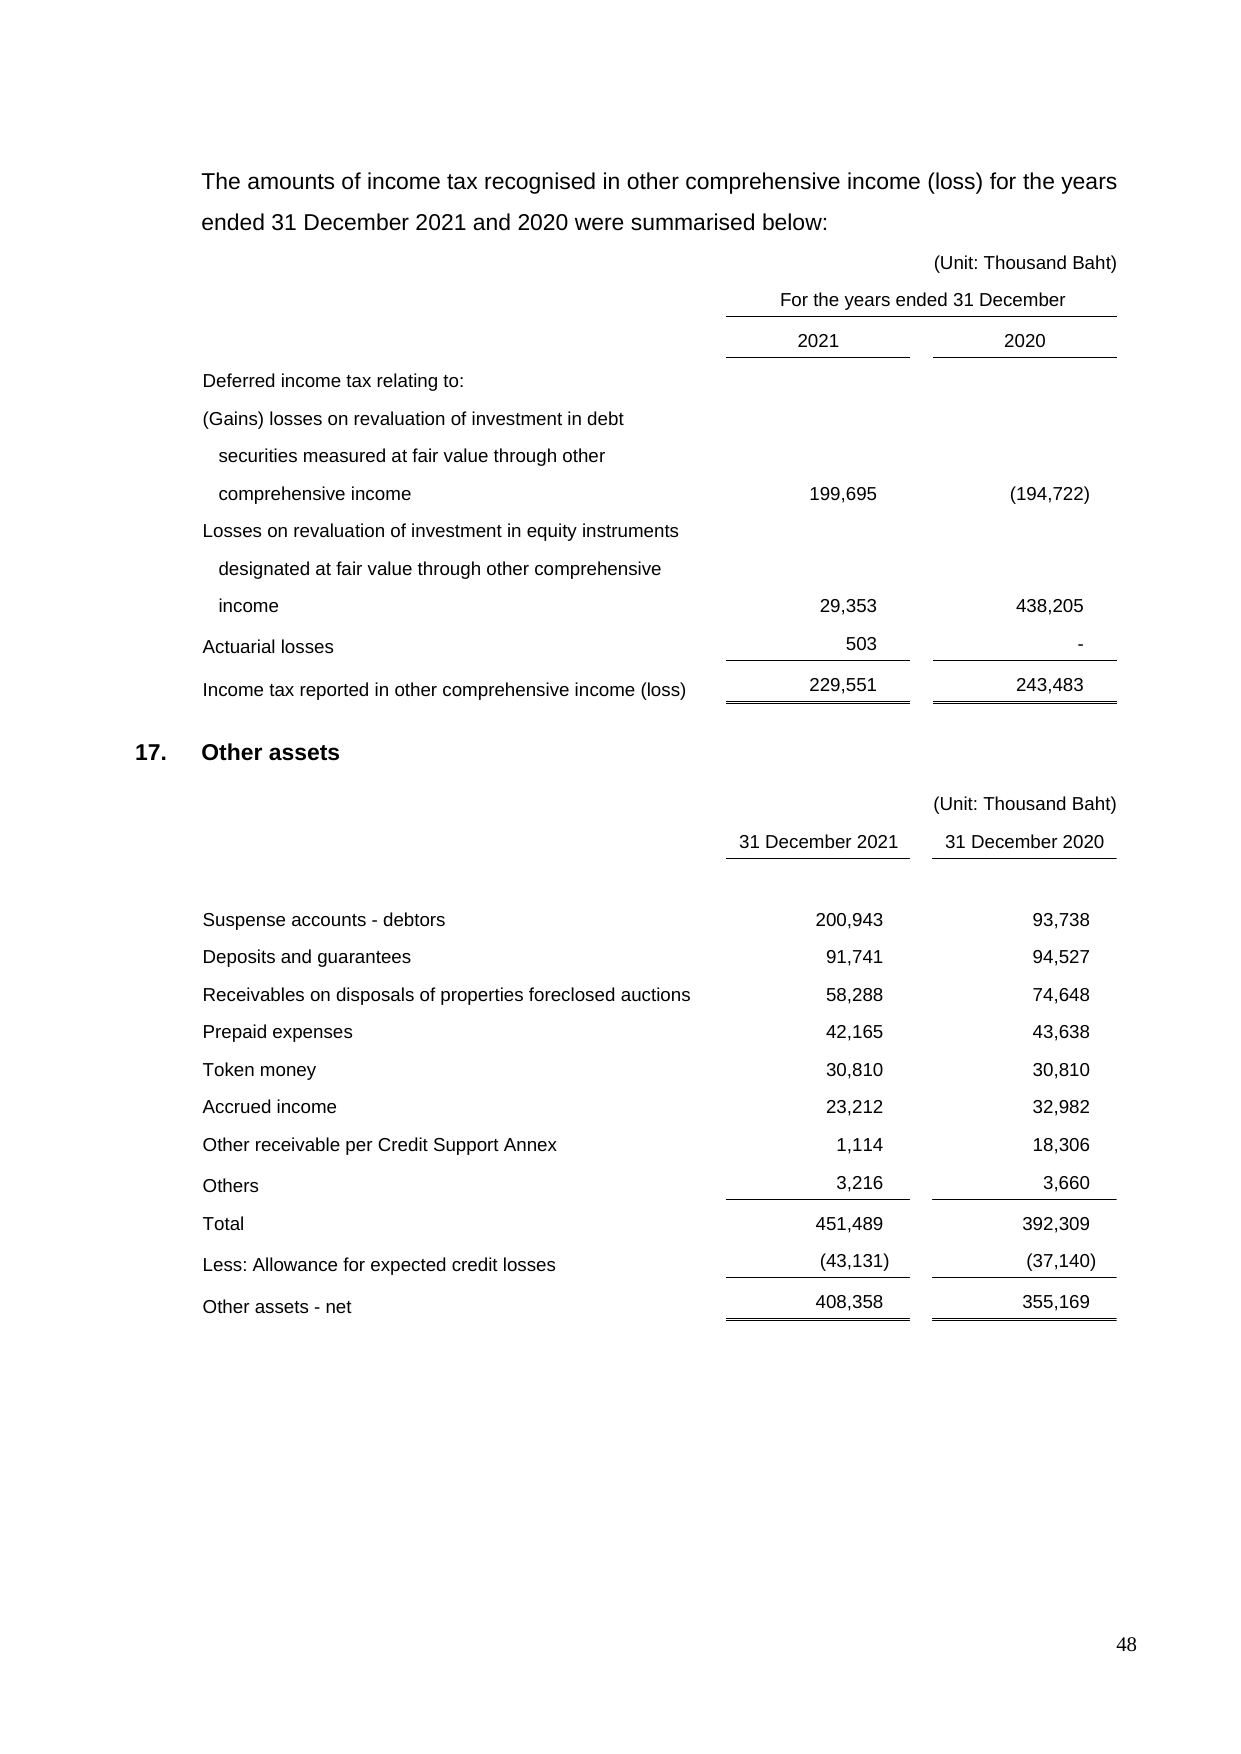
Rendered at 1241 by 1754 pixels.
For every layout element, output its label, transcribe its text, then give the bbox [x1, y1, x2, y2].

text The amounts of income tax recognised in other comprehensive income (loss) for the years ended 31 December 2021 and 2020 were summarised below: [201, 156, 1141, 239]
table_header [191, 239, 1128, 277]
subtitle Other assets [135, 729, 1137, 768]
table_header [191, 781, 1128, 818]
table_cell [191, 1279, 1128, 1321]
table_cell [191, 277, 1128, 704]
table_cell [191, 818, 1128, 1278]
